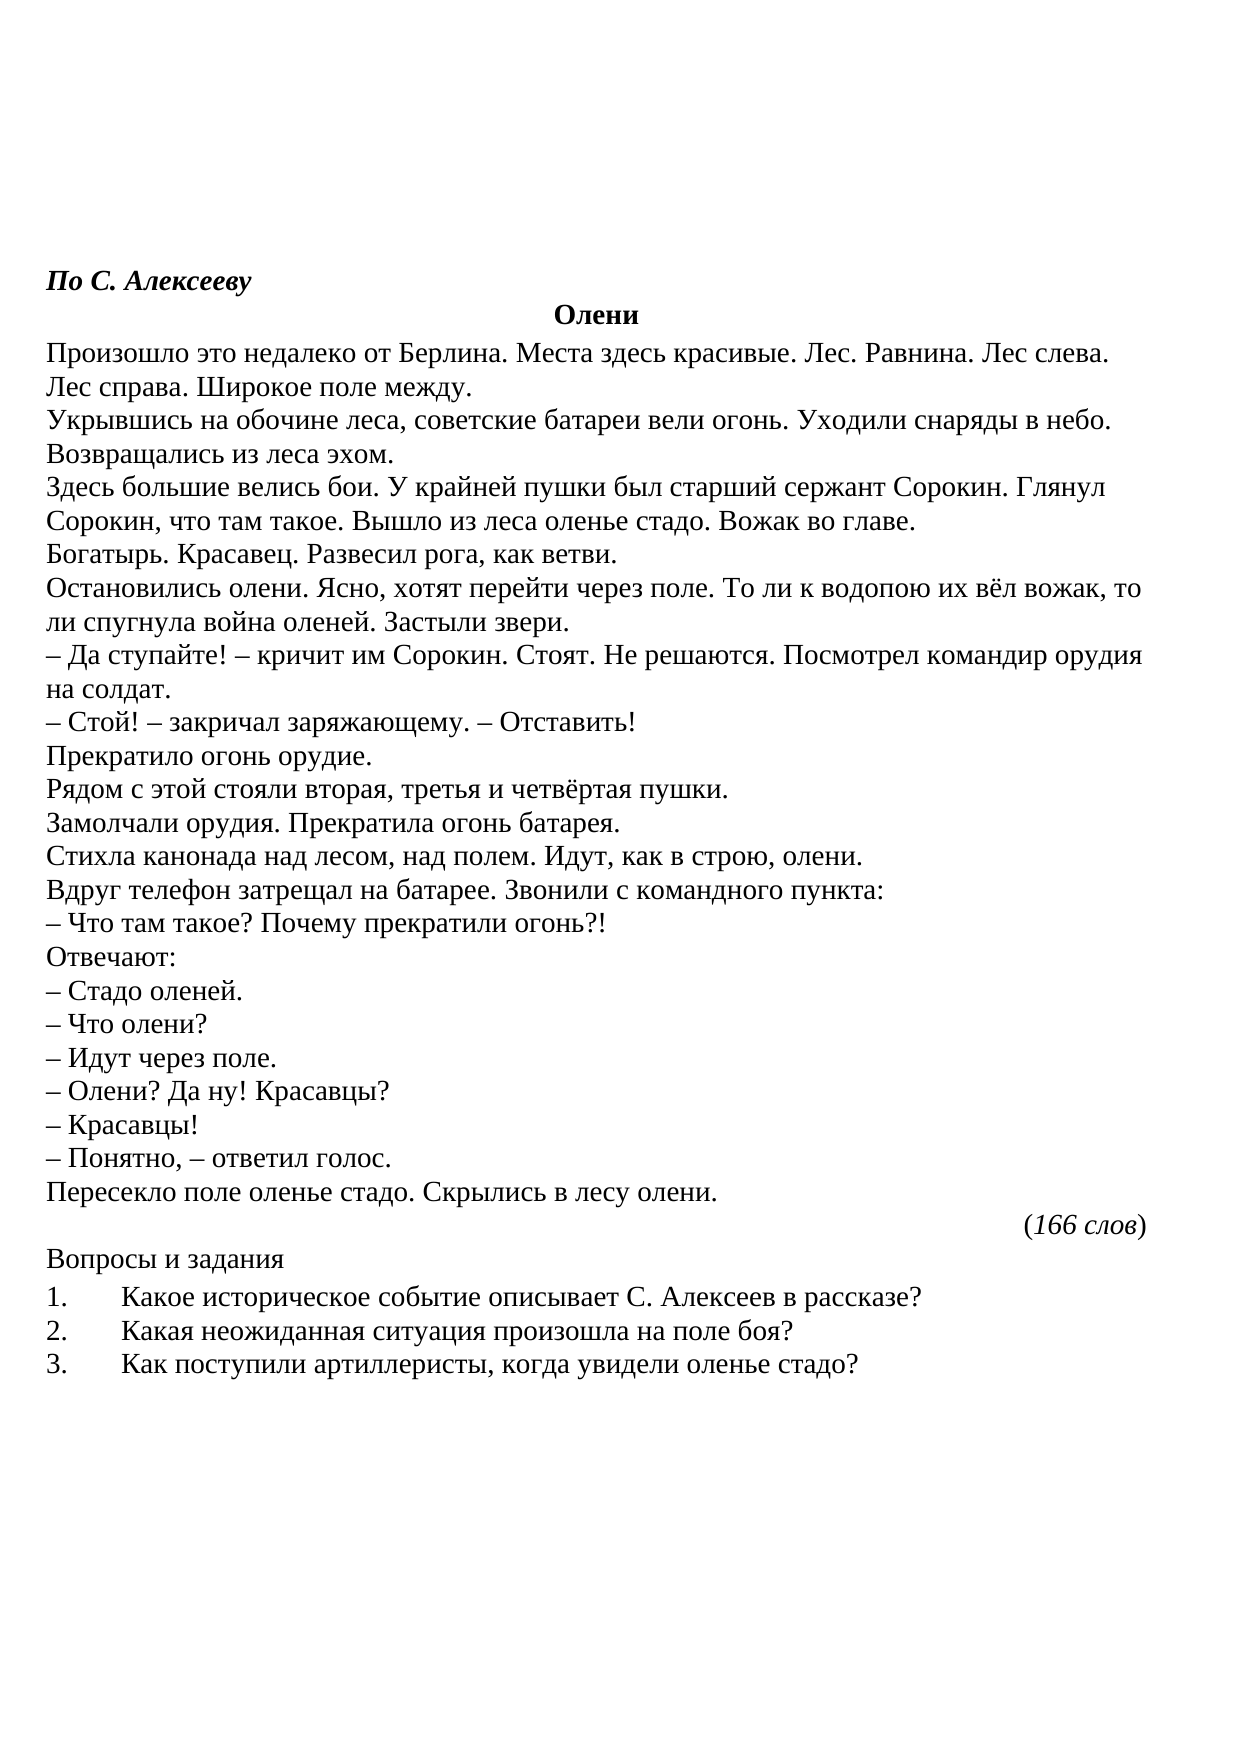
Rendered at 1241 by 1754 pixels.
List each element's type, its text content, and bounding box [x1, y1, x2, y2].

text (166 слов) [46, 1207, 1146, 1241]
text Произошло это недалеко от Берлина. Места здесь красивые. Лес. Равнина. Лес слева. Лес справа. Широкое поле между. Укрывшись на обочине леса, советские батареи вели огонь. Уходили снаряды в небо. Возвращались из леса эхом. Здесь большие велись бои. У крайней пушки был старший сержант Сорокин. Глянул Сорокин, что там такое. Вышло из леса оленье стадо. Вожак во главе. Богатырь. Красавец. Развесил рога, как ветви. Остановились олени. Ясно, хотят перейти через поле. То ли к водопою их вёл вожак, то ли спугнула война оленей. Застыли звери. – Да ступайте! – кричит им Сорокин. Стоят. Не решаются. Посмотрел командир орудия на солдат. – Стой! – закричал заряжающему. – Отставить! Прекратило огонь орудие. Рядом с этой стояли вторая, третья и четвёртая пушки. Замолчали орудия. Прекратила огонь батарея. Стихла канонада над лесом, над полем. Идут, как в строю, олени. Вдруг телефон затрещал на батарее. Звонили с командного пункта: – Что там такое? Почему прекратили огонь?! Отвечают: – Стадо оленей. – Что олени? – Идут через поле. – Олени? Да ну! Красавцы? – Красавцы! – Понятно, – ответил голос. Пересекло поле оленье стадо. Скрылись в лесу олени. [46, 335, 1146, 1207]
list Какое историческое событие описывает С. Алексеев в рассказе? [46, 1279, 1146, 1313]
text По С. Алексееву [46, 263, 1146, 297]
list Какая неожиданная ситуация произошла на поле боя? [46, 1313, 1146, 1347]
list Как поступили артиллеристы, когда увидели оленье стадо? [46, 1347, 1146, 1380]
subtitle Вопросы и задания [46, 1241, 1146, 1274]
subtitle Олени [46, 297, 1146, 330]
